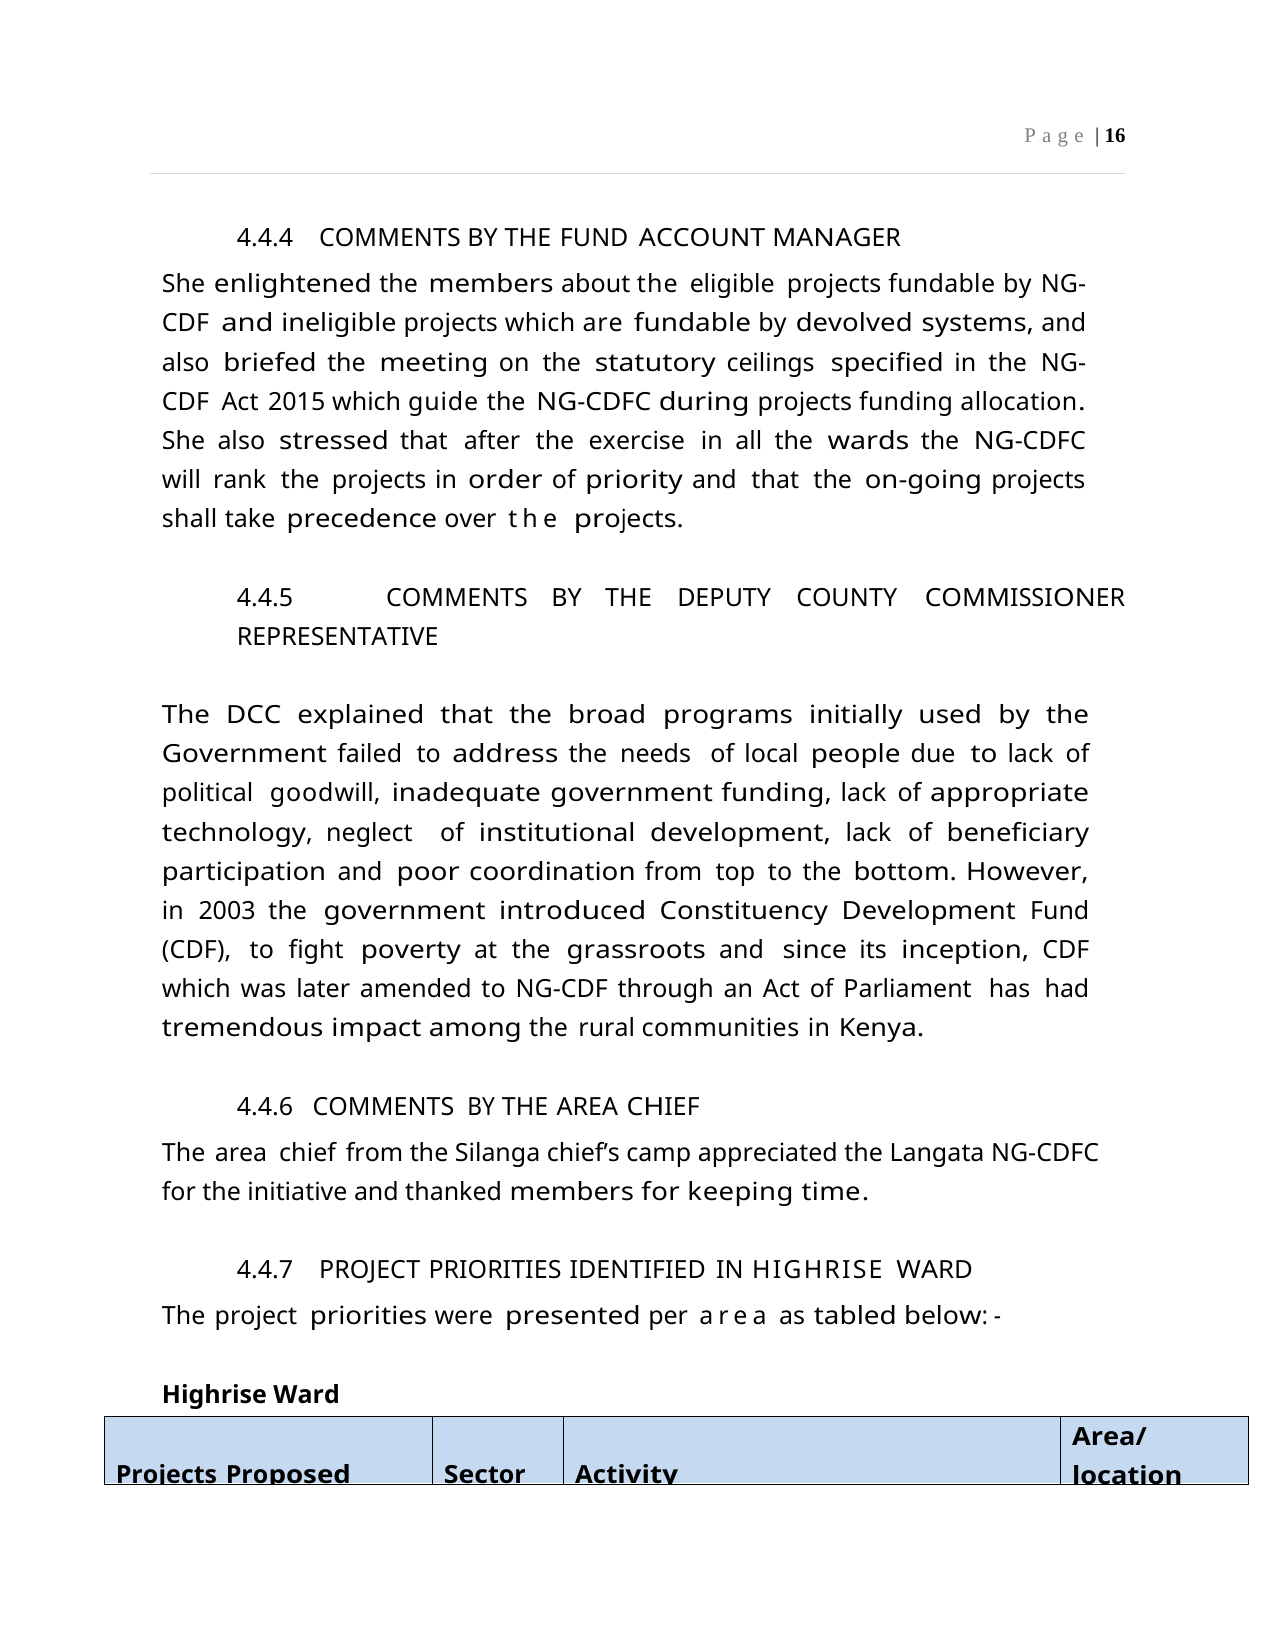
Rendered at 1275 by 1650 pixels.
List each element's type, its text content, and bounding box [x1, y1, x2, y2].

table_header Area/location [1061, 1417, 1248, 1483]
table_header Activity [564, 1417, 1060, 1483]
text The DCC explained that the broad programs initially used by the Government failed to address the needs of local people due to lack of political goodwill, inadequate government funding, lack of appropriate technology, neglect of institutional development, lack of beneficiary participation and poor coordination from top to the bottom. However, in 2003 the government introduced Constituency Development Fund (CDF), to fight poverty at the grassroots and since its inception, CDF which was later amended to NG-CDF through an Act of Parliament has had tremendous impact among the rural communities in Kenya. [162, 697, 1089, 1044]
table_header Projects Proposed [105, 1417, 432, 1483]
text She enlightened the members about the eligible projects fundable by NG-CDF and ineligible projects which are fundable by devolved systems, and also briefed the meeting on the statutory ceilings specified in the NG-CDF Act 2015 which guide the NG-CDFC during projects funding allocation. She also stressed that after the exercise in all the wards the NG-CDFC will rank the projects in order of priority and that the on-going projects shall take precedence over the projects. [162, 266, 1086, 535]
table_header Sector [433, 1417, 563, 1483]
text 4.4.6 COMMENTS BY THE AREA CHIEF [237, 1088, 1125, 1122]
text The project priorities were presented per area as tabled below: - [162, 1298, 1125, 1332]
text 4.4.7 PROJECT PRIORITIES IDENTIFIED IN HIGHRISE WARD [237, 1252, 1125, 1286]
text Highrise Ward [162, 1376, 1125, 1410]
text The area chief from the Silanga chief’s camp appreciated the Langata NG-CDFC for the initiative and thanked members for keeping time. [162, 1134, 1099, 1208]
text 4.4.5 COMMENTS BY THE DEPUTY COUNTY COMMISSIONER REPRESENTATIVE [237, 579, 1125, 652]
text 4.4.4 COMMENTS BY THE FUND ACCOUNT MANAGER [237, 220, 1125, 254]
